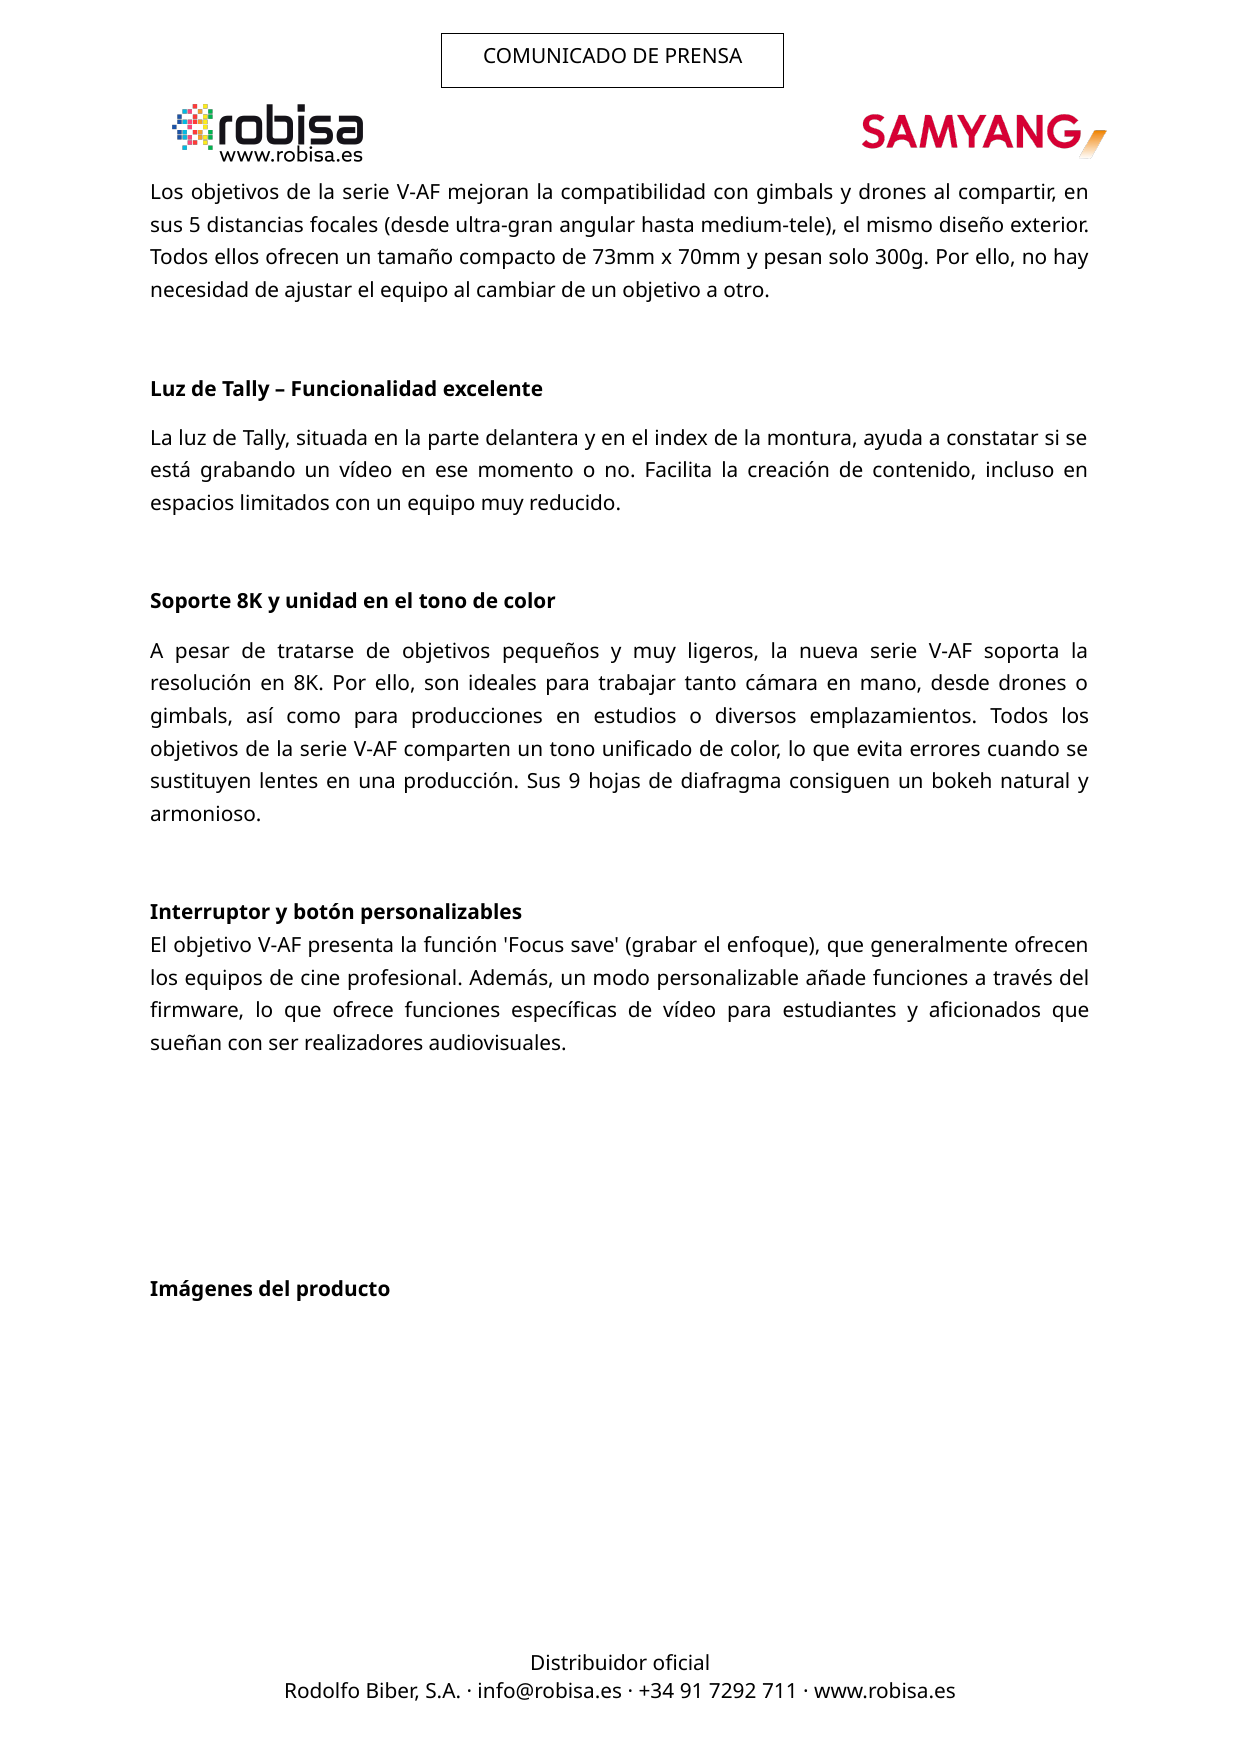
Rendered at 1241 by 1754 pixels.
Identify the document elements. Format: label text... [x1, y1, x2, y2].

picture [170, 102, 367, 168]
text Soporte 8K y unidad en el tono de color [150, 587, 1090, 615]
text La luz de Tally, situada en la parte delantera y en el index de la montura, ayuda a constatar si se está grabando un vídeo en ese momento o no. Facilita la creación de contenido, incluso en espacios limitados con un equipo muy reducido. [150, 423, 1090, 517]
picture [848, 105, 1114, 162]
text Interruptor y botón personalizables El objetivo V-AF presenta la función 'Focus save' (grabar el enfoque), que generalmente ofrecen los equipos de cine profesional. Además, un modo personalizable añade funciones a través del firmware, lo que ofrece funciones específicas de vídeo para estudiantes y aficionados que sueñan con ser realizadores audiovisuales. [150, 897, 1090, 1056]
text A pesar de tratarse de objetivos pequeños y muy ligeros, la nueva serie V-AF soporta la resolución en 8K. Por ello, son ideales para trabajar tanto cámara en mano, desde drones o gimbals, así como para producciones en estudios o diversos emplazamientos. Todos los objetivos de la serie V-AF comparten un tono unificado de color, lo que evita errores cuando se sustituyen lentes en una producción. Sus 9 hojas de diafragma consiguen un bokeh natural y armonioso. [150, 636, 1090, 827]
text Luz de Tally – Funcionalidad excelente [150, 374, 1090, 402]
text Imágenes del producto [150, 1274, 1090, 1303]
